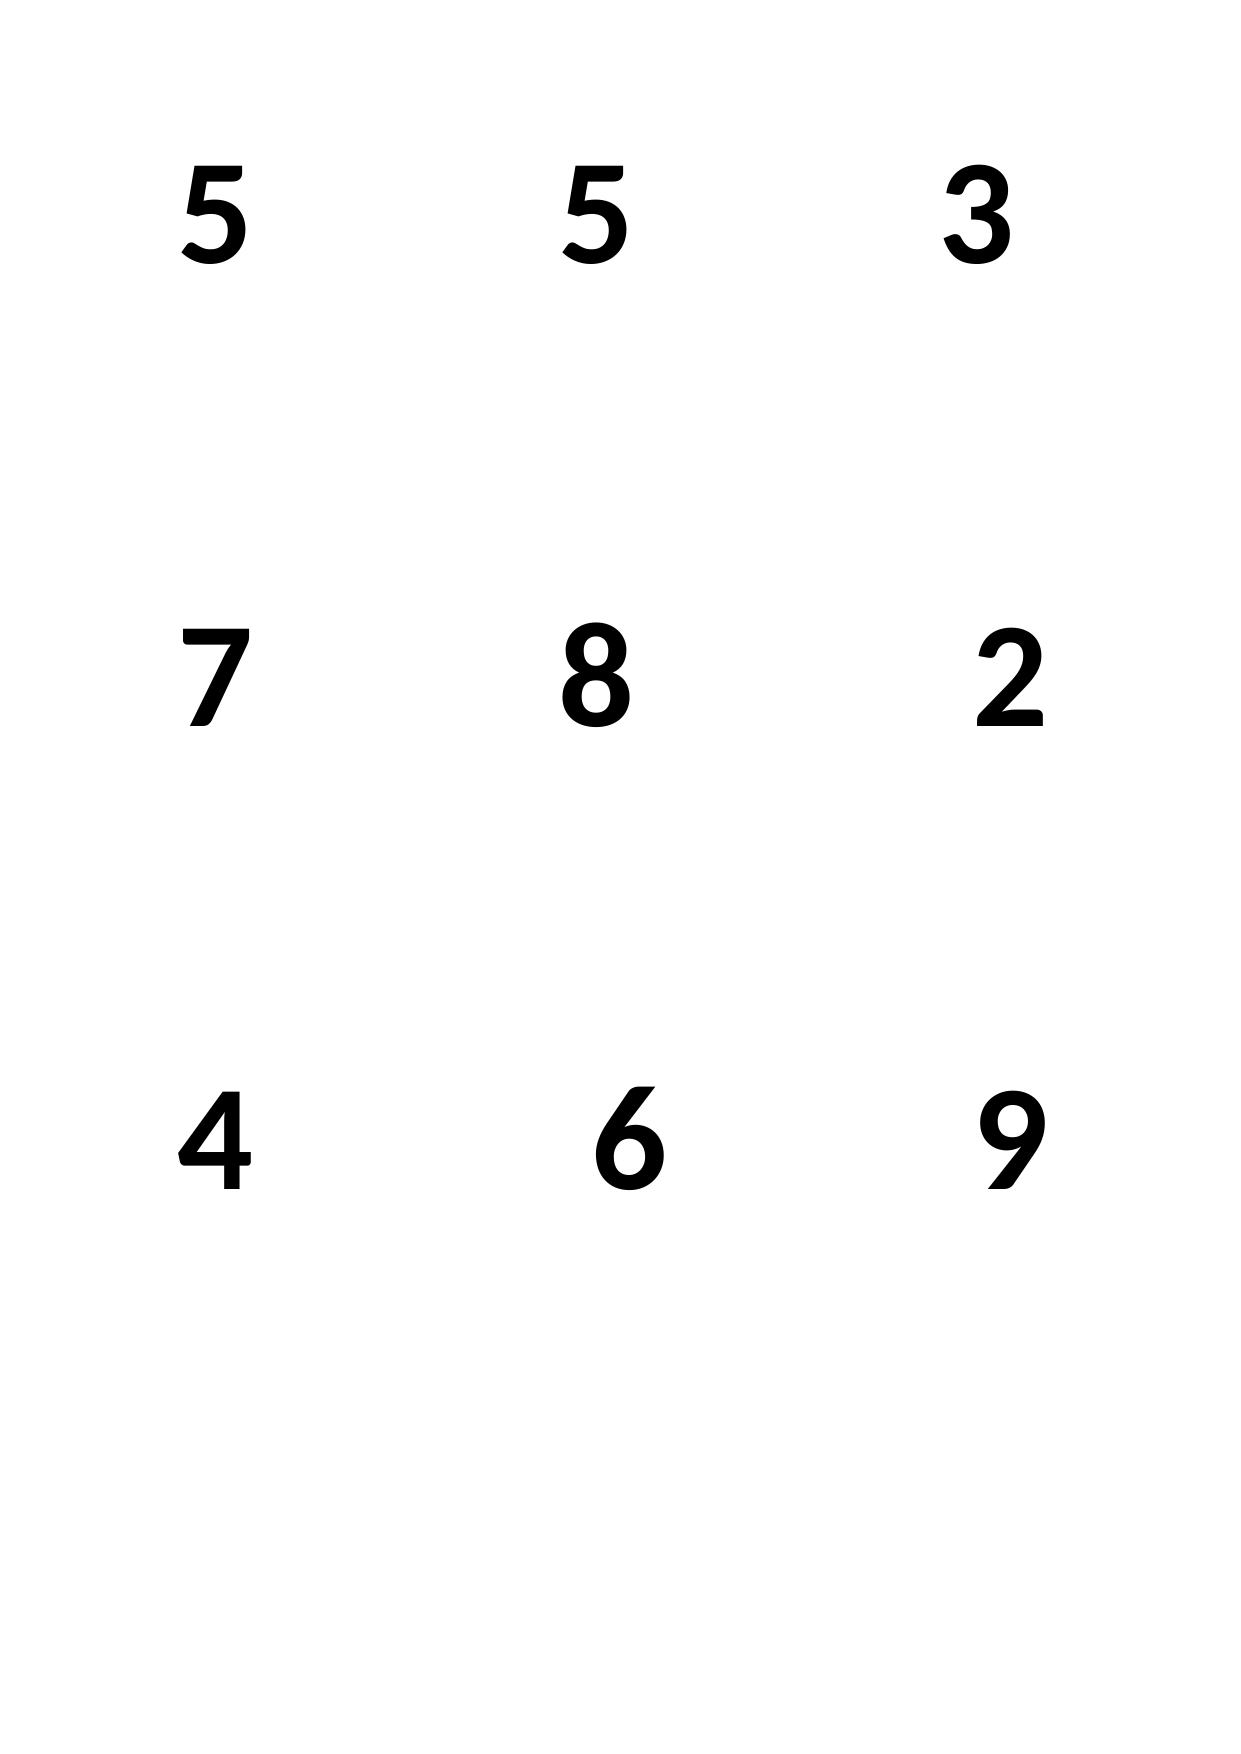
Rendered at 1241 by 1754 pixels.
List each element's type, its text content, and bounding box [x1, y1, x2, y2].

text 4 6 9 [177, 1043, 1152, 1227]
text 5 5 3 [177, 118, 1152, 301]
text 7 8 2 [177, 581, 1152, 764]
